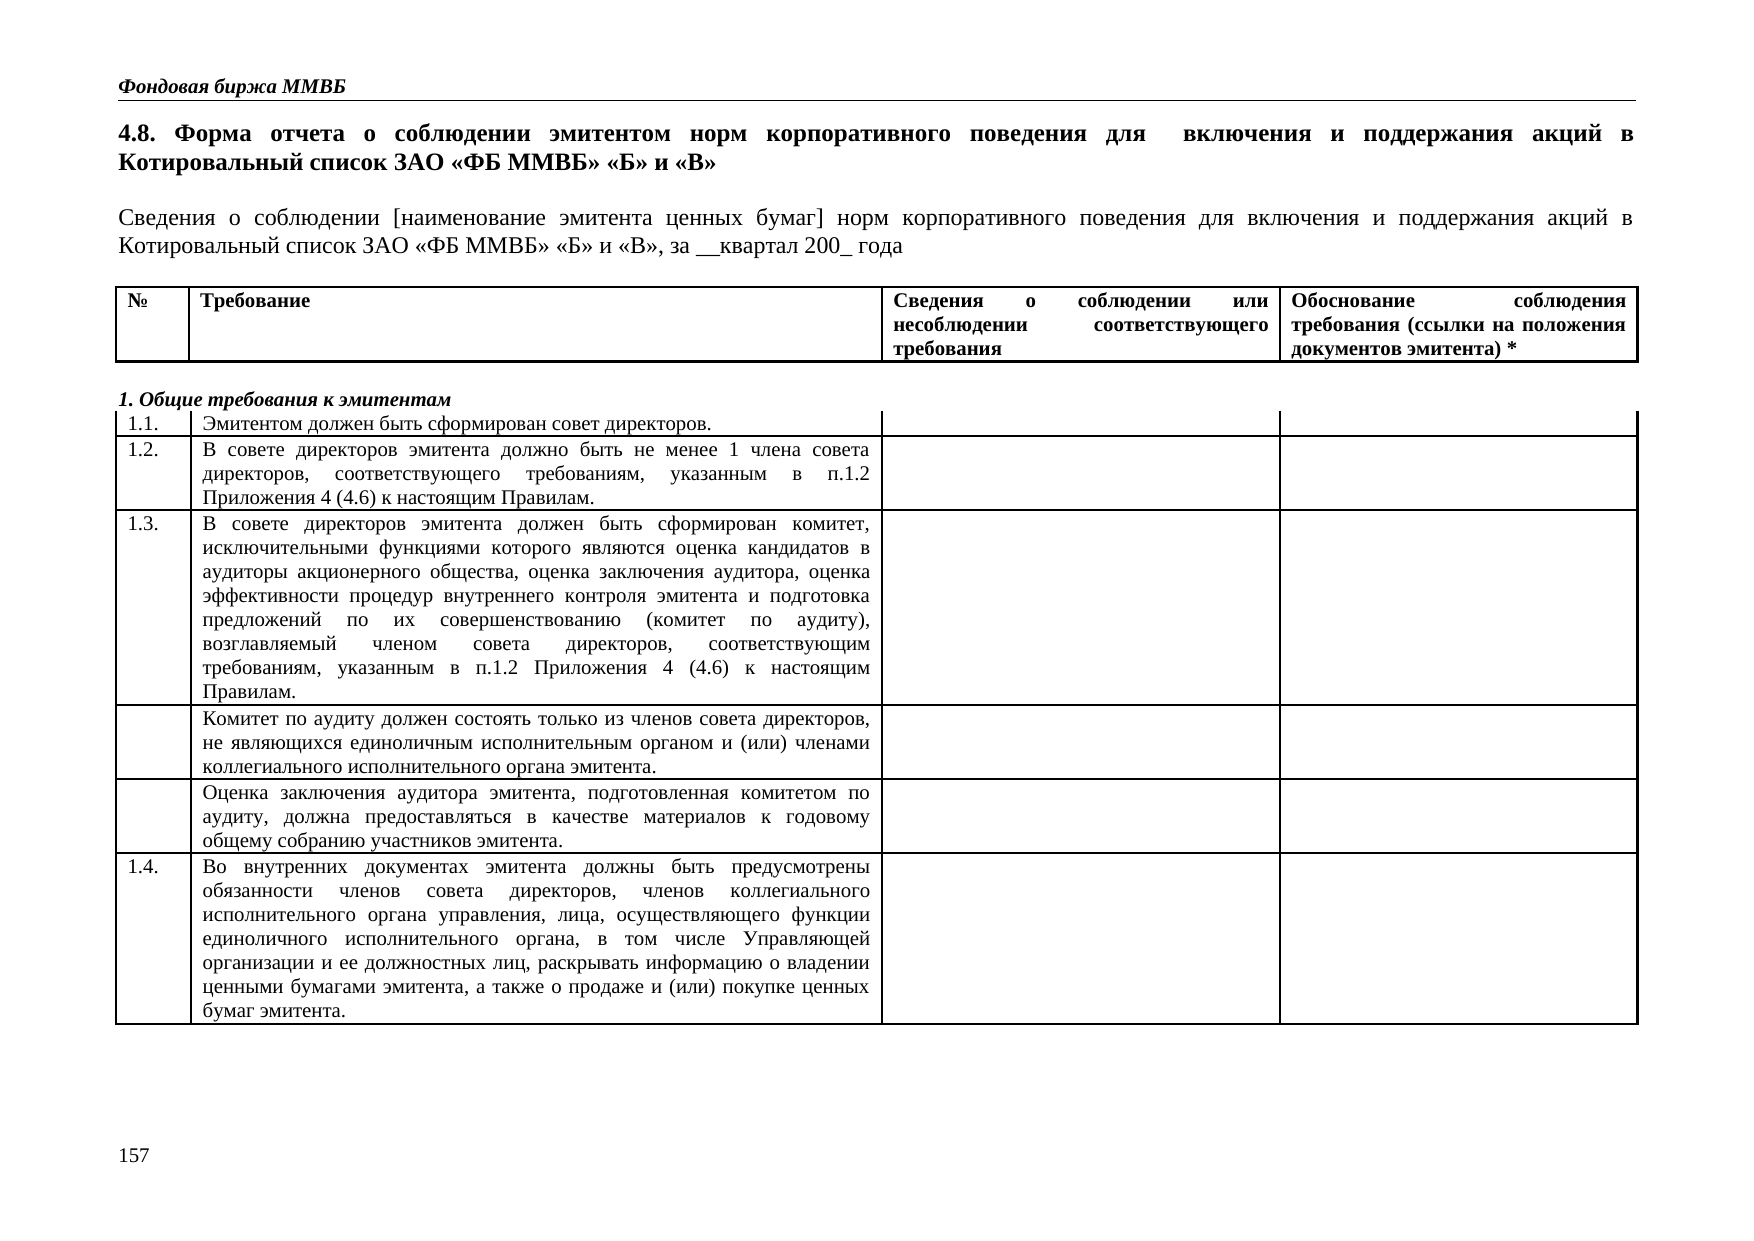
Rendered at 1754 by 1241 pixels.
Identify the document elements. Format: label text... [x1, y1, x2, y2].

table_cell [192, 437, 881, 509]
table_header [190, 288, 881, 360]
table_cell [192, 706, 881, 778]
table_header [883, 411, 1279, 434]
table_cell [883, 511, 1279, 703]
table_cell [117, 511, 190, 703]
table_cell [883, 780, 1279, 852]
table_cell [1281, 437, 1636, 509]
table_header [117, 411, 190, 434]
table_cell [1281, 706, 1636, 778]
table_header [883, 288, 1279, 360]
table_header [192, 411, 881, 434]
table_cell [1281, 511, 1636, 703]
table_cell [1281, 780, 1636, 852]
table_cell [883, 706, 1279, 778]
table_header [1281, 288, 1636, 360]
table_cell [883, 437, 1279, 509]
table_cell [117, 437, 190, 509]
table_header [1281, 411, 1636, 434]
text Сведения о соблюдении [наименование эмитента ценных бумаг] норм корпоративного поведения для включения и поддержания акций в Котировальный список ЗАО «ФБ ММВБ» «Б» и «В», за __квартал 200_ года [118, 203, 1636, 258]
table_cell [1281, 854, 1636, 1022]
subtitle 4.8. Форма отчета о соблюдении эмитентом норм корпоративного поведения для включения и поддержания акций в Котировальный список ЗАО «ФБ ММВБ» «Б» и «В» [118, 118, 1636, 176]
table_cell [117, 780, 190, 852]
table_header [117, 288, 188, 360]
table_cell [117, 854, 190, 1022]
text 1. Общие требования к эмитентам [118, 386, 1636, 411]
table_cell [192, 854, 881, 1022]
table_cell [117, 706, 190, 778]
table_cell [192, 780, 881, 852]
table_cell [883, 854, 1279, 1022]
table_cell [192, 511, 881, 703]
